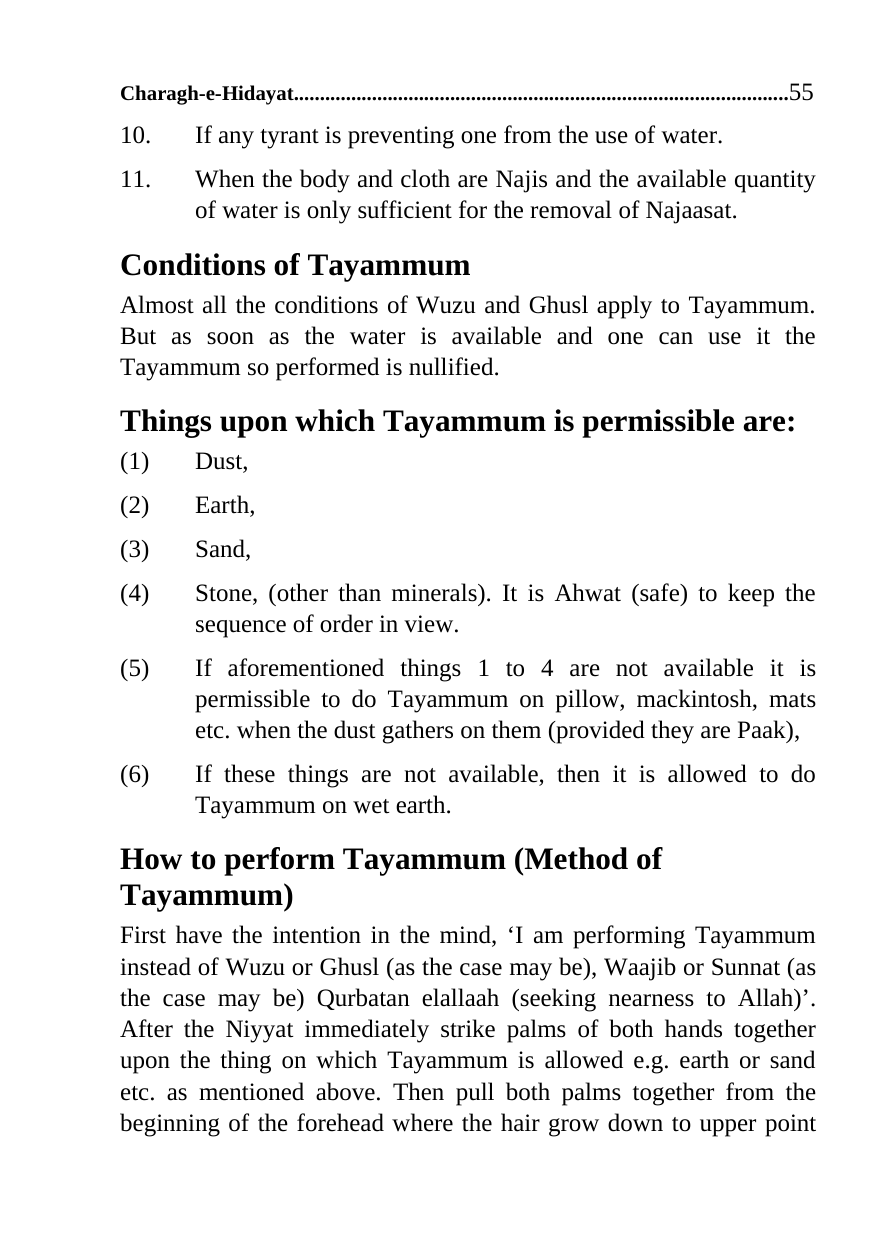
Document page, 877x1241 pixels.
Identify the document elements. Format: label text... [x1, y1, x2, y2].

text 10. If any tyrant is preventing one from the use of water. [120, 119, 817, 150]
text 11. When the body and cloth are Najis and the available quantity of water is only sufficient for the removal of Najaasat. [120, 162, 817, 225]
subtitle How to perform Tayammum (Method of Tayammum) [120, 841, 817, 912]
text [120, 919, 817, 1137]
text (6) If these things are not available, then it is allowed to do Tayammum on wet earth. [120, 757, 817, 820]
text (1) Dust, [120, 445, 817, 476]
text (2) Earth, [120, 488, 817, 520]
subtitle Things upon which Tayammum is permissible are: [120, 403, 817, 438]
text Almost all the conditions of Wuzu and Ghusl apply to Tayammum. But as soon as the water is available and one can use it the Tayammum so performed is nullified. [120, 288, 817, 382]
text (3) Sand, [120, 532, 817, 563]
text (5) If aforementioned things 1 to 4 are not available it is permissible to do Tayammum on pillow, mackintosh, mats etc. when the dust gathers on them (provided they are Paak), [120, 651, 817, 745]
subtitle Conditions of Tayammum [120, 246, 817, 282]
text (4) Stone, (other than minerals). It is Ahwat (safe) to keep the sequence of order in view. [120, 576, 817, 638]
